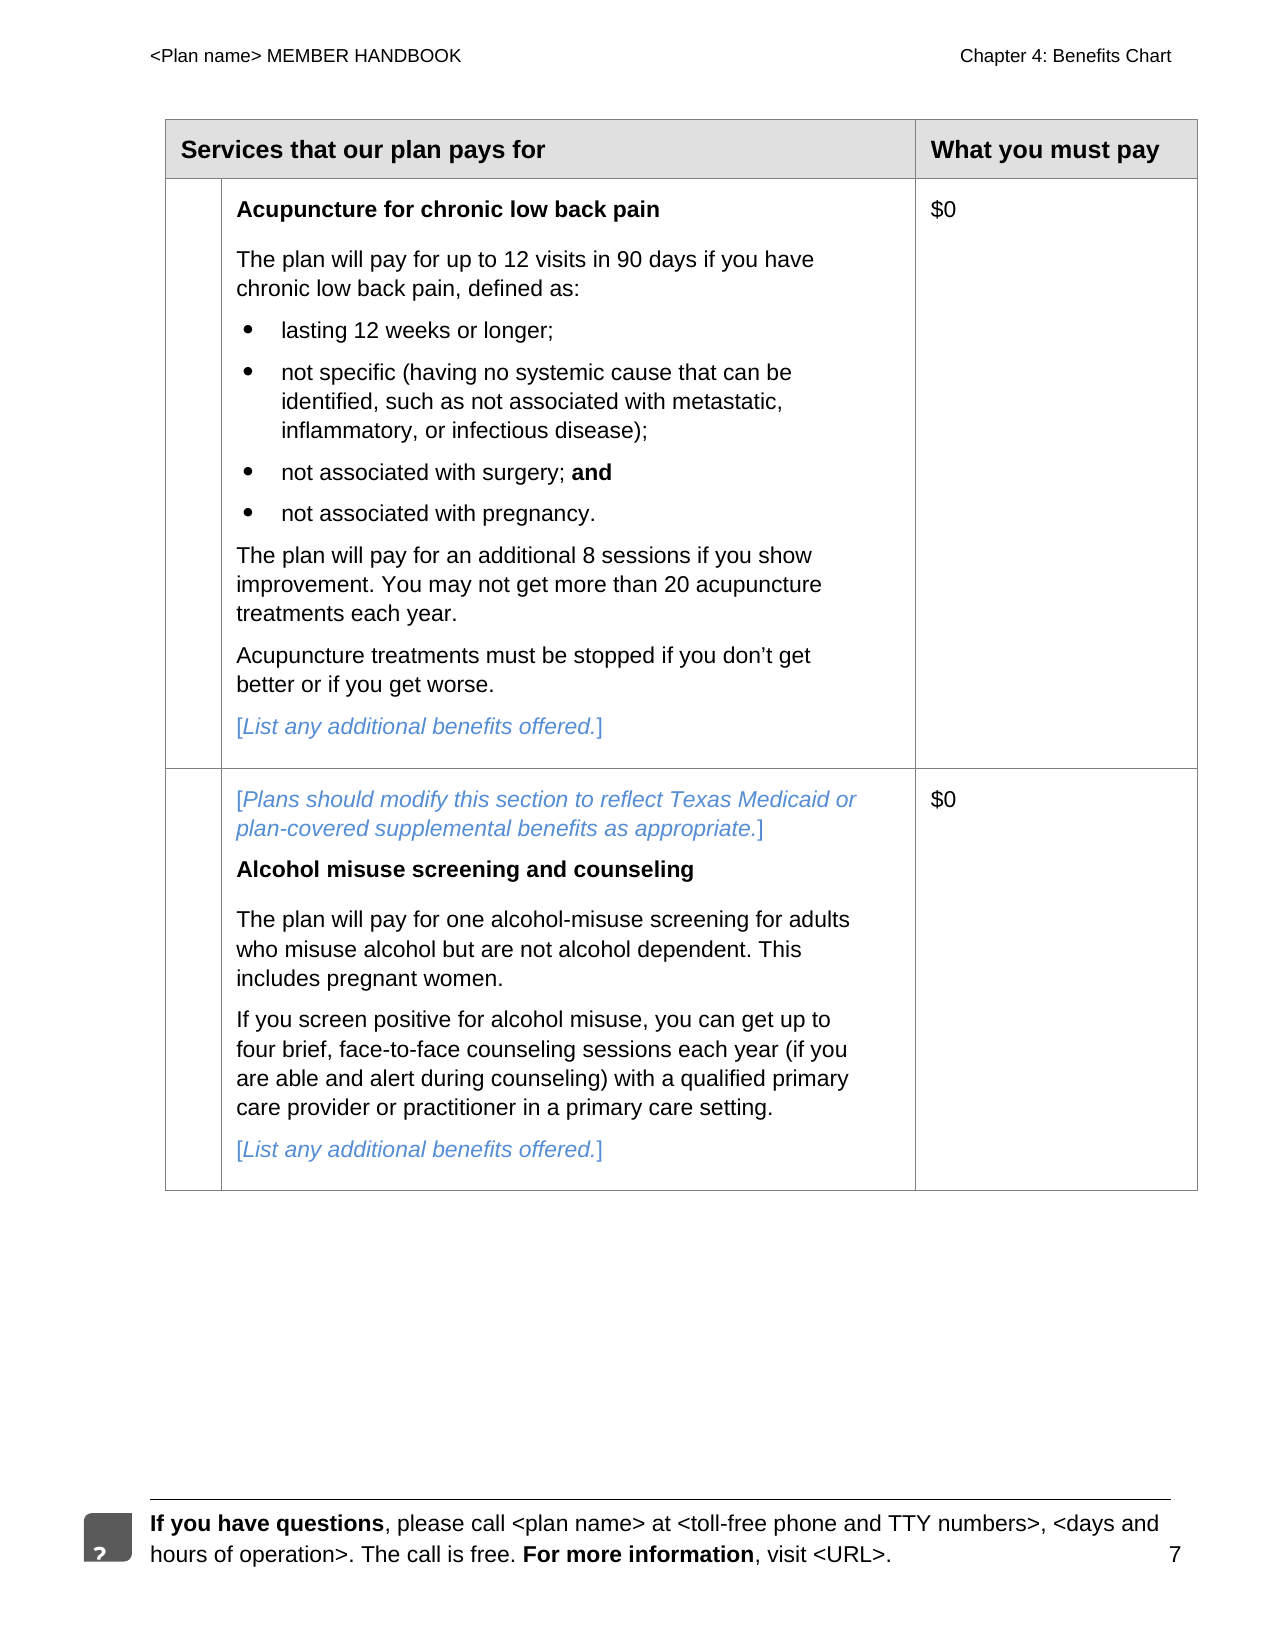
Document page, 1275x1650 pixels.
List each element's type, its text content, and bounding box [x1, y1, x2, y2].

table_cell Acupuncture for chronic low back pain The plan will pay for up to 12 visits in 90 days if you have chronic low back pain, defined as: lasting 12 weeks or longer; not specific (having no systemic cause that can be identified, such as not associated with metastatic, inflammatory, or infectious disease); not associated with surgery; and not associated with pregnancy. The plan will pay for an additional 8 sessions if you show improvement. You may not get more than 20 acupuncture treatments each year. Acupuncture treatments must be stopped if you don’t get better or if you get worse. [List any additional benefits offered.] [222, 179, 915, 768]
table_cell [166, 179, 221, 768]
table_cell [166, 769, 221, 1190]
table_header Services that our plan pays for [166, 120, 915, 178]
table_header What you must pay [916, 120, 1197, 178]
table_cell [Plans should modify this section to reflect Texas Medicaid or plan-covered supplemental benefits as appropriate.] Alcohol misuse screening and counseling The plan will pay for one alcohol-misuse screening for adults who misuse alcohol but are not alcohol dependent. This includes pregnant women. If you screen positive for alcohol misuse, you can get up to four brief, face-to-face counseling sessions each year (if you are able and alert during counseling) with a qualified primary care provider or practitioner in a primary care setting. [List any additional benefits offered.] [222, 769, 915, 1190]
table_cell $0 [916, 179, 1197, 768]
table_cell $0 [916, 769, 1197, 1190]
